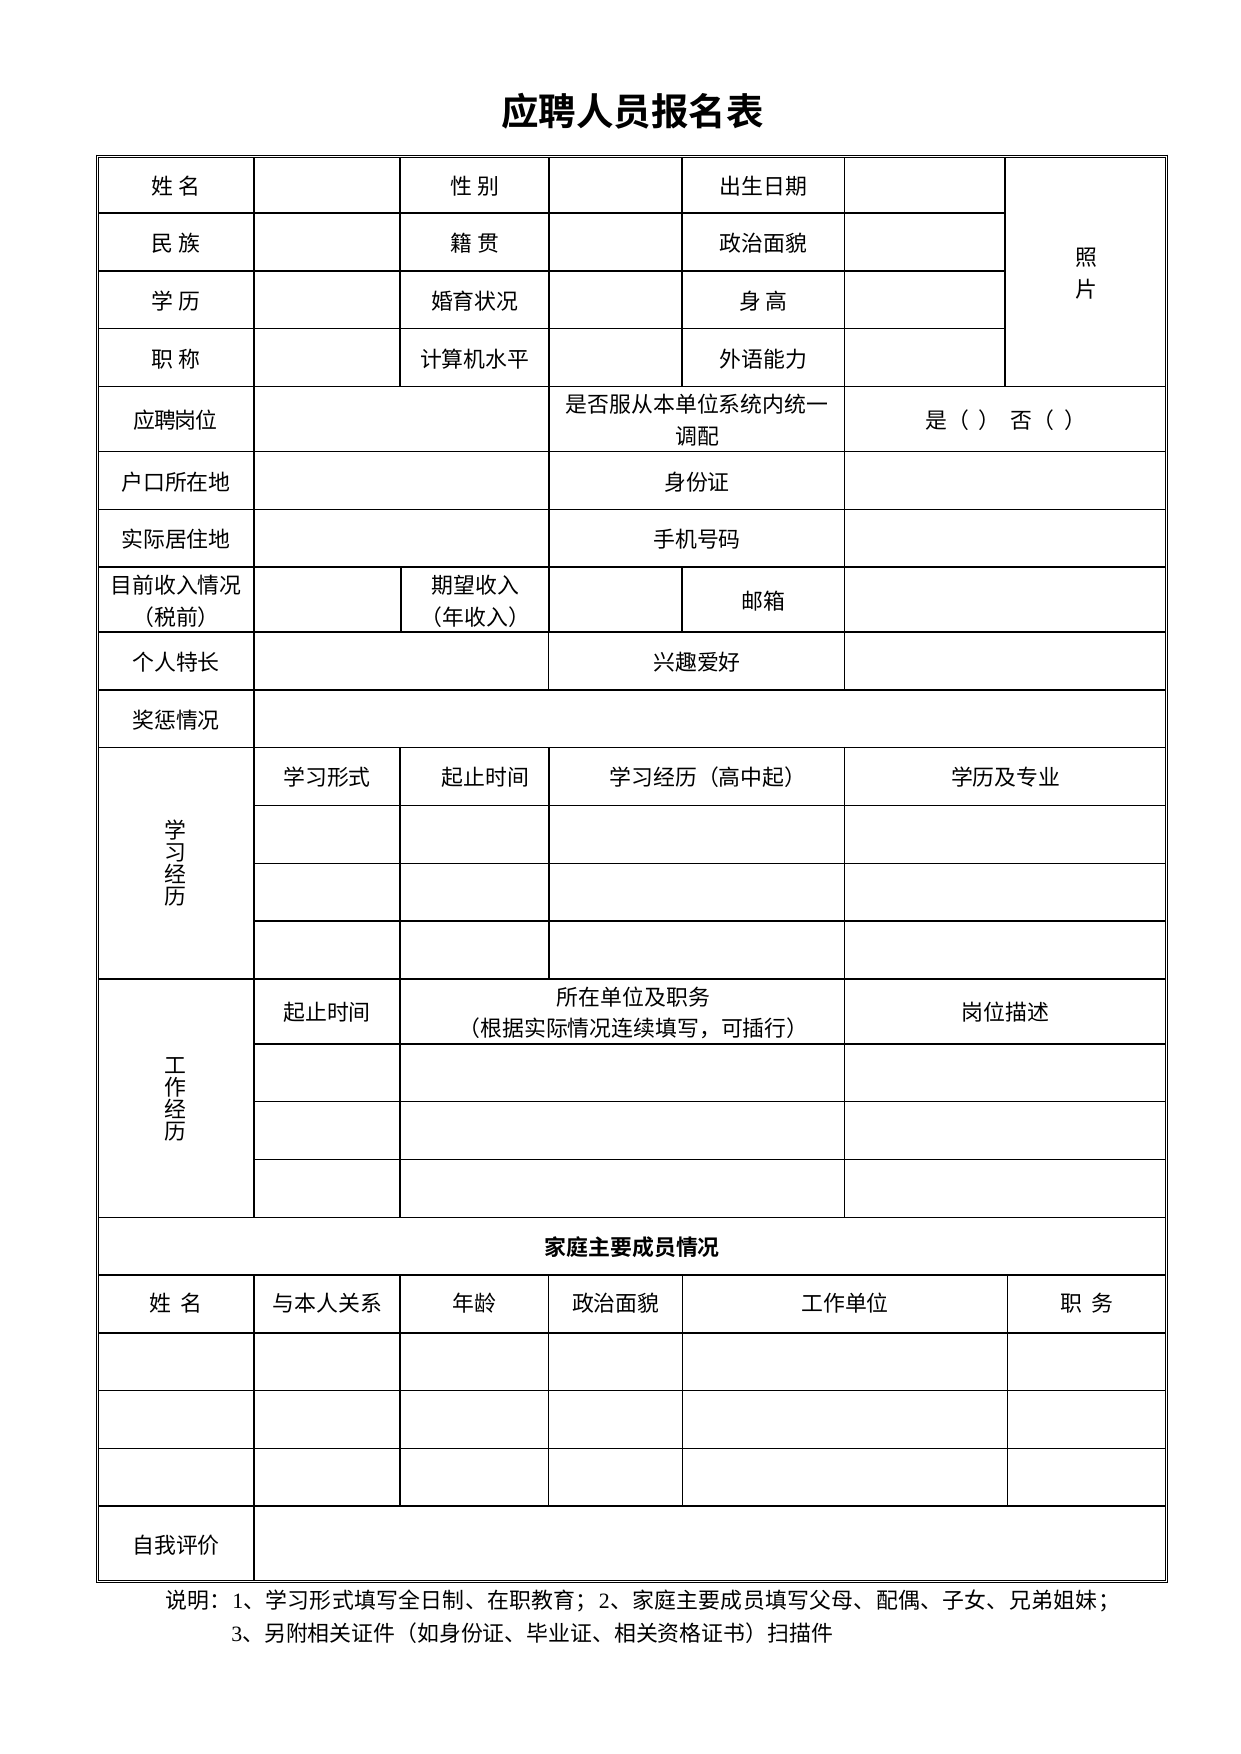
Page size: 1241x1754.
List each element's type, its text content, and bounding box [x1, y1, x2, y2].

table_cell [845, 1160, 1165, 1216]
table_cell [549, 1334, 682, 1390]
table_cell 年龄 [401, 1276, 548, 1332]
table_cell 工作经历 [99, 980, 253, 1216]
table_cell 岗位描述 [845, 980, 1165, 1043]
table_cell [845, 568, 1165, 631]
table_cell [550, 568, 681, 631]
table_cell [255, 633, 548, 689]
table_cell 起止时间 [255, 980, 399, 1043]
table_cell 外语能力 [683, 329, 844, 386]
table_cell [255, 1507, 1165, 1580]
table_cell [401, 1160, 844, 1216]
table_cell [845, 864, 1165, 920]
table_header [550, 158, 681, 212]
table_cell 所在单位及职务 （根据实际情况连续填写，可插行） [401, 980, 844, 1043]
text 说明：1、学习形式填写全日制、在职教育；2、家庭主要成员填写父母、配偶、子女、兄弟姐妹；3、另附相关证件（如身份证、毕业证、相关资格证书）扫描件 [165, 1583, 1098, 1648]
table_cell [845, 633, 1165, 689]
table_cell 自我评价 [99, 1507, 253, 1580]
table_cell [99, 1391, 253, 1448]
table_header 姓 名 [99, 158, 253, 212]
table_cell [550, 214, 681, 270]
table_cell 身 高 [683, 272, 844, 328]
table_cell [550, 864, 844, 920]
table_cell [1008, 1449, 1165, 1505]
table_cell 兴趣爱好 [549, 633, 844, 689]
table_cell [401, 1102, 844, 1158]
table_cell [683, 1449, 1007, 1505]
table_cell 学历及专业 [845, 748, 1165, 804]
table_cell [401, 1045, 844, 1101]
table_cell 学习经历 [99, 748, 253, 978]
table_cell [255, 1160, 399, 1216]
table_cell [99, 1449, 253, 1505]
table_cell [550, 806, 844, 862]
table_cell 是否服从本单位系统内统一调配 [550, 387, 844, 451]
table_cell [401, 806, 548, 862]
table_header 照 片 [1006, 158, 1165, 386]
table_header [255, 158, 399, 212]
table_cell [845, 510, 1165, 566]
table_cell 期望收入 （年收入） [402, 568, 548, 631]
table_cell [255, 922, 399, 978]
table_cell [845, 1102, 1165, 1158]
table_cell [255, 806, 399, 862]
table_cell 姓 名 [99, 1276, 253, 1332]
table_cell [845, 806, 1165, 862]
table_cell [255, 387, 548, 451]
table_cell [255, 329, 399, 386]
table_cell [401, 864, 548, 920]
table_cell [845, 214, 1004, 270]
table_cell [401, 1334, 548, 1390]
table_cell [845, 452, 1165, 508]
table_cell [255, 214, 399, 270]
table_cell [255, 452, 548, 508]
table_cell [845, 329, 1004, 386]
table_cell [549, 1391, 682, 1448]
table_cell 学 历 [99, 272, 253, 328]
table_cell [255, 1102, 399, 1158]
table_cell [845, 1045, 1165, 1101]
table_cell [255, 691, 1165, 747]
table_header 性 别 [401, 158, 548, 212]
table_cell 应聘岗位 [99, 387, 253, 451]
table_cell 手机号码 [550, 510, 844, 566]
table_cell [550, 329, 681, 386]
table_cell 政治面貌 [549, 1276, 682, 1332]
table_cell [255, 864, 399, 920]
table_cell 身份证 [550, 452, 844, 508]
table_cell 家庭主要成员情况 [99, 1218, 1165, 1274]
table_cell [845, 922, 1165, 978]
table_cell [255, 568, 400, 631]
table_cell 是（ ） 否（ ） [845, 387, 1165, 451]
table_cell 个人特长 [99, 633, 253, 689]
table_cell [1008, 1334, 1165, 1390]
table_cell [99, 1334, 253, 1390]
table_cell 学习经历（高中起） [550, 748, 844, 804]
table_cell 实际居住地 [99, 510, 253, 566]
table_cell 婚育状况 [401, 272, 548, 328]
table_cell 政治面貌 [683, 214, 844, 270]
table_cell [550, 272, 681, 328]
table_cell 籍 贯 [401, 214, 548, 270]
table_cell [683, 1391, 1007, 1448]
table_header 出生日期 [683, 158, 844, 212]
text 应聘人员报名表 [165, 77, 1098, 142]
table_cell 目前收入情况（税前） [99, 568, 253, 631]
table_cell [549, 1449, 682, 1505]
table_cell [255, 1449, 399, 1505]
table_cell [845, 272, 1004, 328]
table_cell [683, 1334, 1007, 1390]
table_header [845, 158, 1004, 212]
table_cell 奖惩情况 [99, 691, 253, 747]
table_cell 与本人关系 [255, 1276, 399, 1332]
table_cell [401, 1391, 548, 1448]
table_cell [401, 922, 548, 978]
table_cell [255, 272, 399, 328]
table_cell [255, 1045, 399, 1101]
table_cell [550, 922, 844, 978]
table_cell 户口所在地 [99, 452, 253, 508]
table_cell [255, 1334, 399, 1390]
table_cell 计算机水平 [401, 329, 548, 386]
table_cell 职 称 [99, 329, 253, 386]
table_cell 起止时间 [401, 748, 548, 804]
table_cell [255, 510, 548, 566]
table_cell [401, 1449, 548, 1505]
table_cell [1008, 1391, 1165, 1448]
table_cell 工作单位 [683, 1276, 1007, 1332]
table_cell 民 族 [99, 214, 253, 270]
table_cell 学习形式 [255, 748, 399, 804]
table_cell [255, 1391, 399, 1448]
table_cell 邮箱 [683, 568, 844, 631]
table_cell 职 务 [1008, 1276, 1165, 1332]
